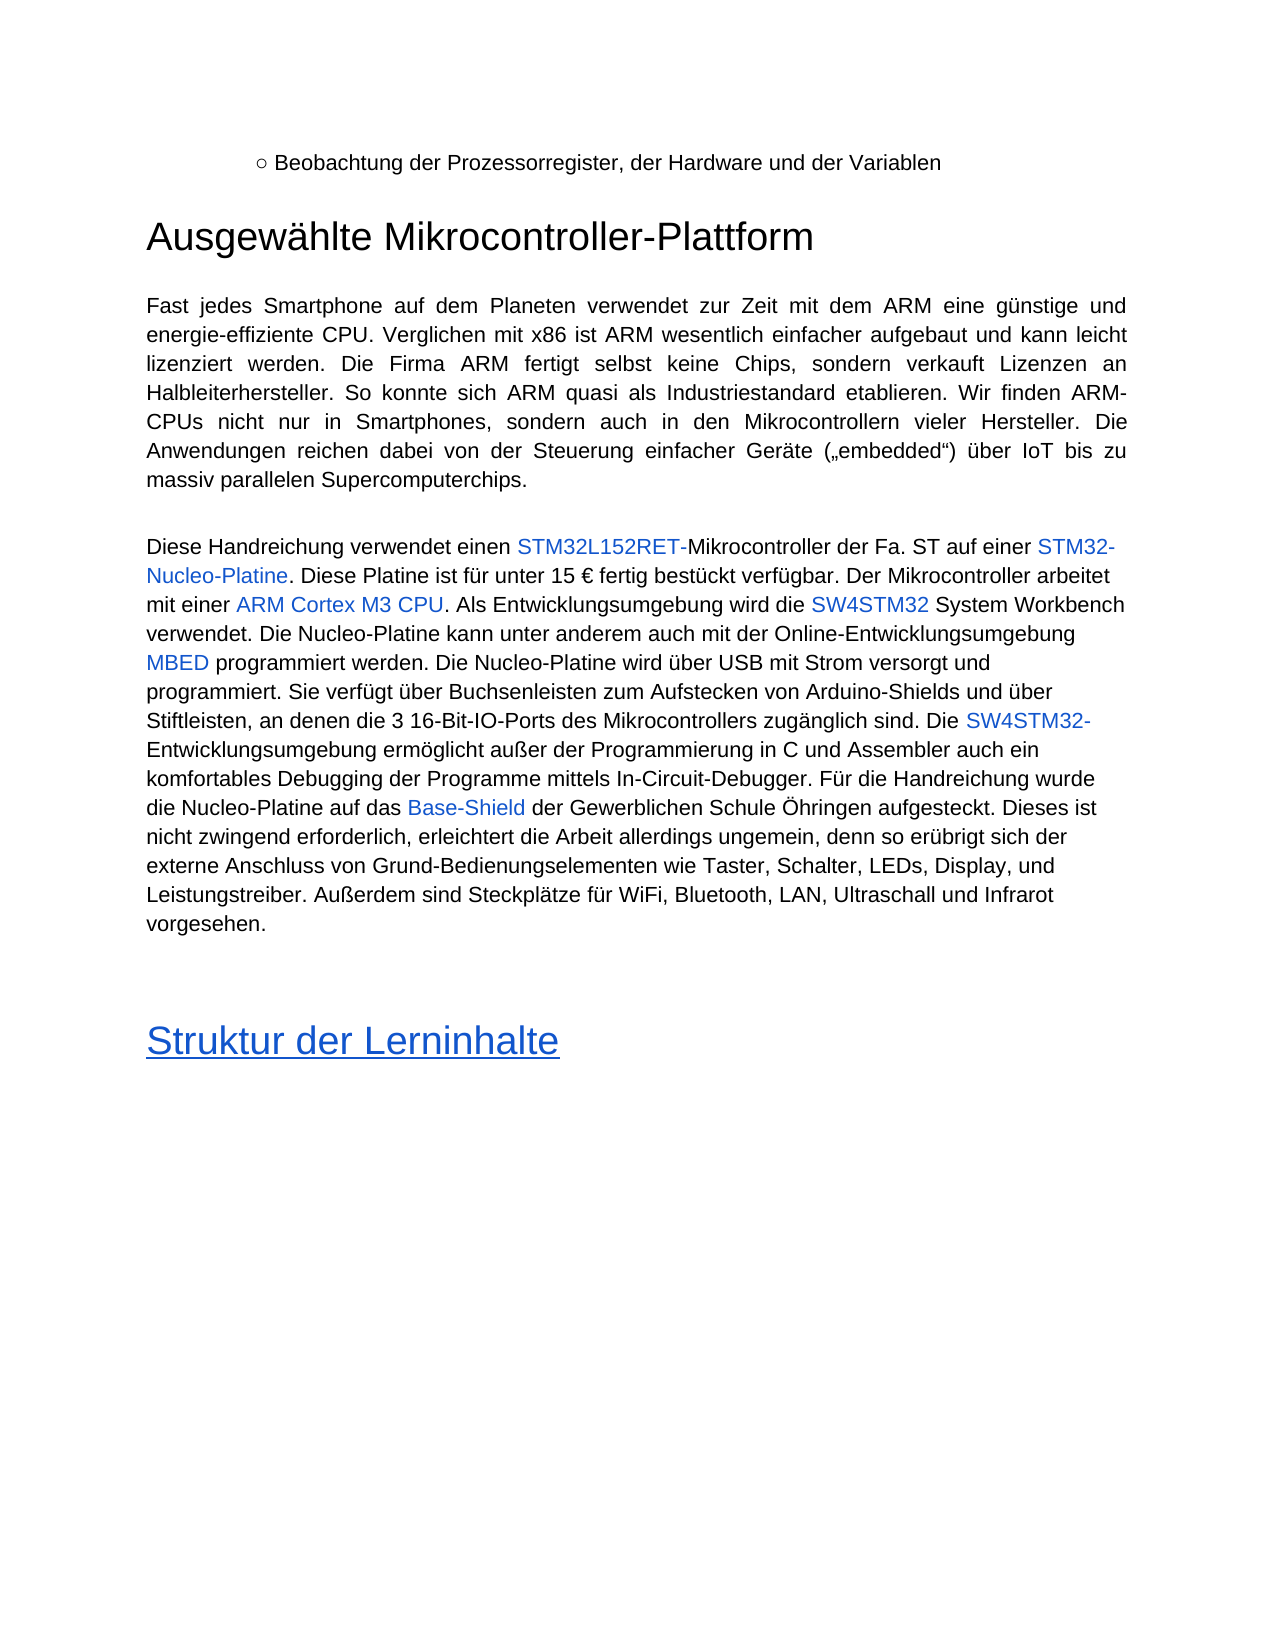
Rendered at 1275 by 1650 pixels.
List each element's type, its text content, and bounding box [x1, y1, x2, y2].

text Fast jedes Smartphone auf dem Planeten verwendet zur Zeit mit dem ARM eine günstige und energie-effiziente CPU. Verglichen mit x86 ist ARM wesentlich einfacher aufgebaut und kann leicht lizenziert werden. Die Firma ARM fertigt selbst keine Chips, sondern verkauft Lizenzen an Halbleiterhersteller. So konnte sich ARM quasi als Industriestandard etablieren. Wir finden ARM-CPUs nicht nur in Smartphones, sondern auch in den Mikrocontrollern vieler Hersteller. Die Anwendungen reichen dabei von der Steuerung einfacher Geräte („embedded“) über IoT bis zu massiv parallelen Supercomputerchips. [146, 293, 1129, 492]
text Diese Handreichung verwendet einen STM32L152RET-Mikrocontroller der Fa. ST auf einer STM32-Nucleo-Platine. Diese Platine ist für unter 15 € fertig bestückt verfügbar. Der Mikrocontroller arbeitet mit einer ARM Cortex M3 CPU. Als Entwicklungsumgebung wird die SW4STM32 System Workbench verwendet. Die Nucleo-Platine kann unter anderem auch mit der Online-Entwicklungsumgebung MBED programmiert werden. Die Nucleo-Platine wird über USB mit Strom versorgt und programmiert. Sie verfügt über Buchsenleisten zum Aufstecken von Arduino-Shields und über Stiftleisten, an denen die 3 16-Bit-IO-Ports des Mikrocontrollers zugänglich sind. Die SW4STM32-Entwicklungsumgebung ermöglicht außer der Programmierung in C und Assembler auch ein komfortables Debugging der Programme mittels In-Circuit-Debugger. Für die Handreichung wurde die Nucleo-Platine auf das Base-Shield der Gewerblichen Schule Öhringen aufgesteckt. Dieses ist nicht zwingend erforderlich, erleichtert die Arbeit allerdings ungemein, denn so erübrigt sich der externe Anschluss von Grund-Bedienungselementen wie Taster, Schalter, LEDs, Display, und Leistungstreiber. Außerdem sind Steckplätze für WiFi, Bluetooth, LAN, Ultraschall und Infrarot vorgesehen. [146, 534, 1129, 936]
text Struktur der Lerninhalte [146, 1017, 604, 1063]
text Ausgewählte Mikrocontroller-Plattform [146, 213, 865, 259]
text ○ Beobachtung der Prozessorregister, der Hardware und der Variablen [255, 150, 1007, 175]
